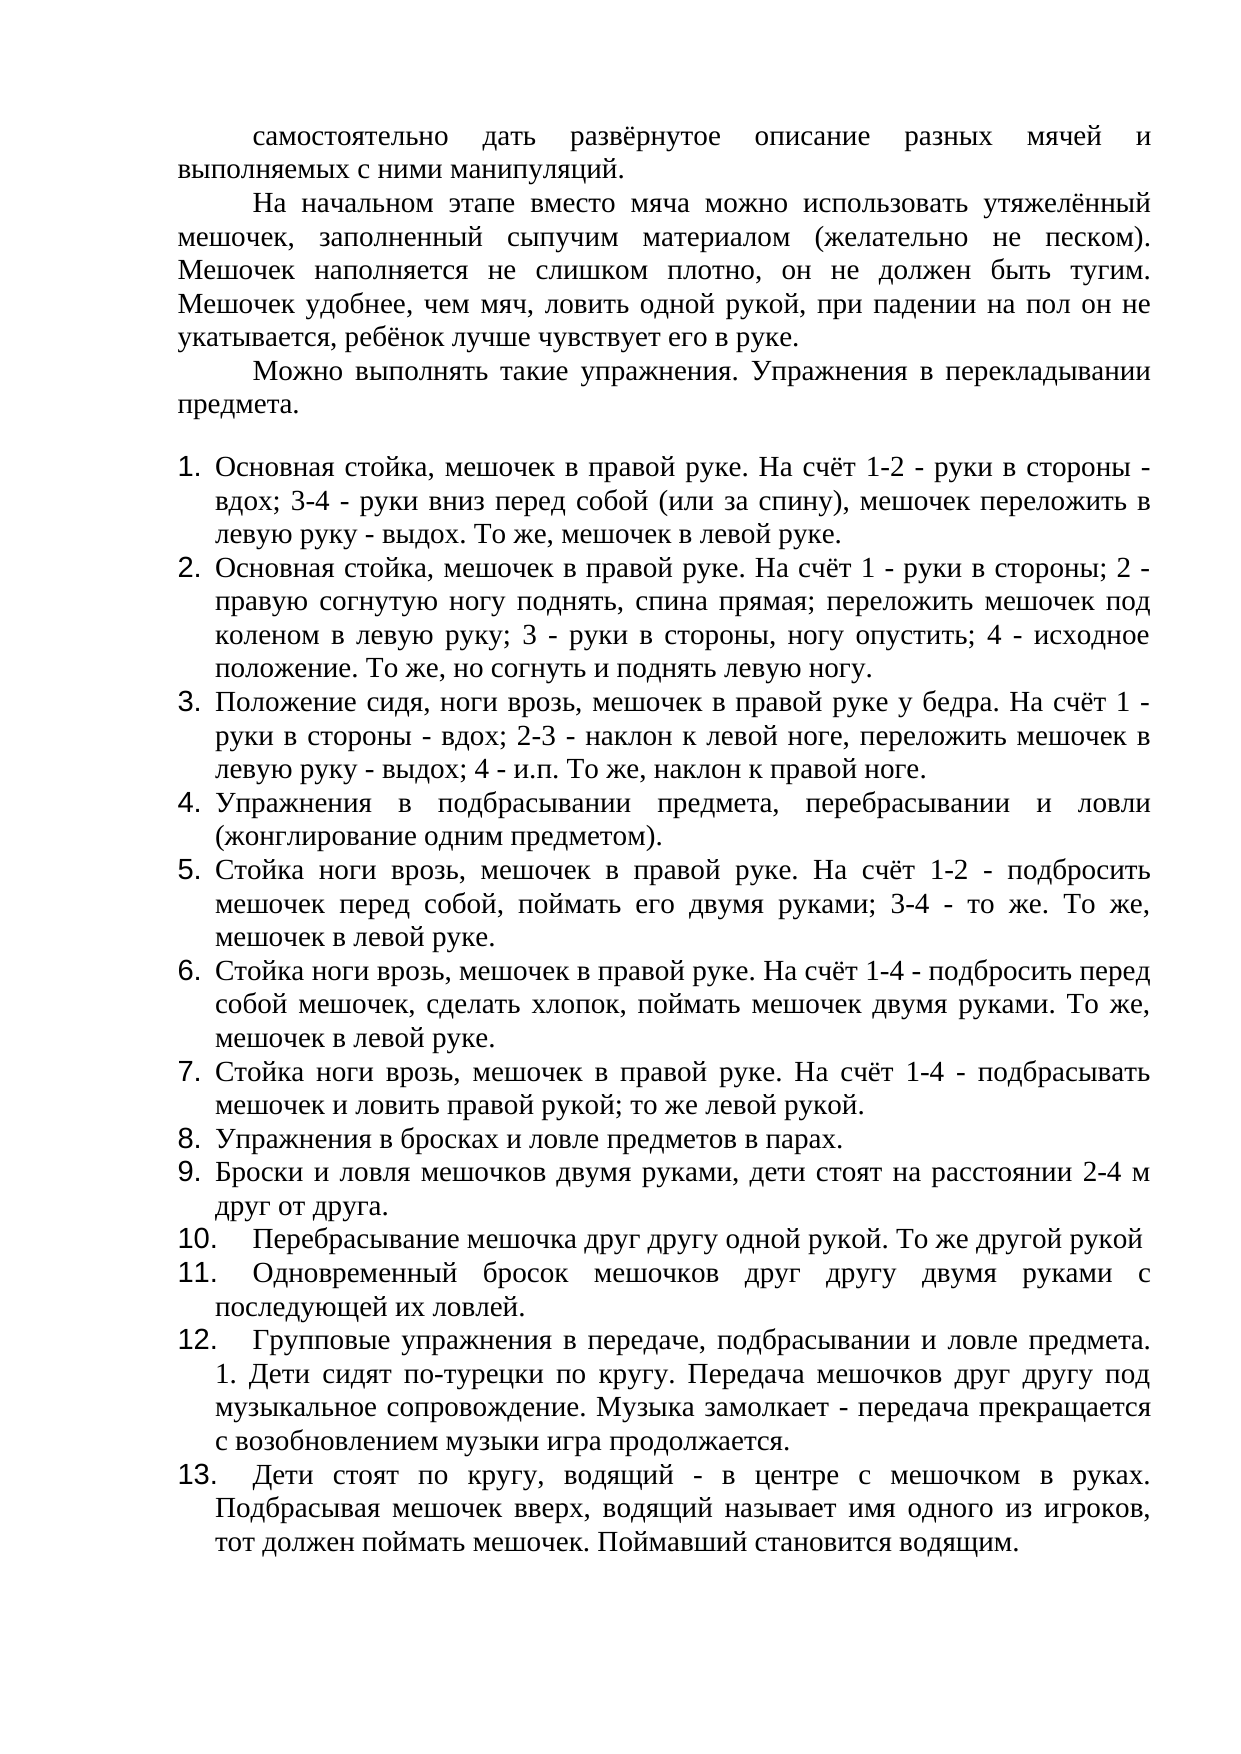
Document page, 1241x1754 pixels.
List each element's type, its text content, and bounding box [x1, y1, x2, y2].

list Перебрасывание мешочка друг другу одной рукой. То же другой рукой [177, 1222, 1152, 1255]
list Положение сидя, ноги врозь, мешочек в правой руке у бедра. На счёт 1 -руки в стороны - вдох; 2-3 - наклон к левой ноге, переложить мешочек в левую руку - выдох; 4 - и.п. То же, наклон к правой ноге. [177, 684, 1152, 785]
list Упражнения в бросках и ловле предметов в парах. [177, 1121, 1152, 1154]
list Групповые упражнения в передаче, подбрасывании и ловле предмета. 1. Дети сидят по-турецки по кругу. Передача мешочков друг другу под музыкальное сопровождение. Музыка замолкает - передача прекращается с возобновлением музыки игра продолжается. [177, 1322, 1152, 1457]
list Стойка ноги врозь, мешочек в правой руке. На счёт 1-4 - подбросить перед собой мешочек, сделать хлопок, поймать мешочек двумя руками. То же, мешочек в левой руке. [177, 953, 1152, 1053]
list Основная стойка, мешочек в правой руке. На счёт 1 - руки в стороны; 2 -правую согнутую ногу поднять, спина прямая; переложить мешочек под коленом в левую руку; 3 - руки в стороны, ногу опустить; 4 - исходное положение. То же, но согнуть и поднять левую ногу. [177, 550, 1152, 684]
list Основная стойка, мешочек в правой руке. На счёт 1-2 - руки в стороны -вдох; 3-4 - руки вниз перед собой (или за спину), мешочек переложить в левую руку - выдох. То же, мешочек в левой руке. [177, 449, 1152, 550]
list Броски и ловля мешочков двумя руками, дети стоят на расстоянии 2-4 м друг от друга. [177, 1154, 1152, 1222]
list Упражнения в подбрасывании предмета, перебрасывании и ловли (жонглирование одним предметом). [177, 785, 1152, 852]
text На начальном этапе вместо мяча можно использовать утяжелённый мешочек, заполненный сыпучим материалом (желательно не песком). Мешочек наполняется не слишком плотно, он не должен быть тугим. Мешочек удобнее, чем мяч, ловить одной рукой, при падении на пол он не укатывается, ребёнок лучше чувствует его в руке. [177, 185, 1152, 353]
list Стойка ноги врозь, мешочек в правой руке. На счёт 1-4 - подбрасывать мешочек и ловить правой рукой; то же левой рукой. [177, 1053, 1152, 1121]
list Дети стоят по кругу, водящий - в центре с мешочком в руках. Подбрасывая мешочек вверх, водящий называет имя одного из игроков, тот должен поймать мешочек. Поймавший становится водящим. [177, 1457, 1152, 1557]
list Одновременный бросок мешочков друг другу двумя руками с последующей их ловлей. [177, 1255, 1152, 1322]
list Стойка ноги врозь, мешочек в правой руке. На счёт 1-2 - подбросить мешочек перед собой, поймать его двумя руками; 3-4 - то же. То же, мешочек в левой руке. [177, 852, 1152, 953]
text Можно выполнять такие упражнения. Упражнения в перекладывании предмета. [177, 353, 1152, 420]
text самостоятельно дать развёрнутое описание разных мячей и выполняемых с ними манипуляций. [177, 118, 1152, 185]
